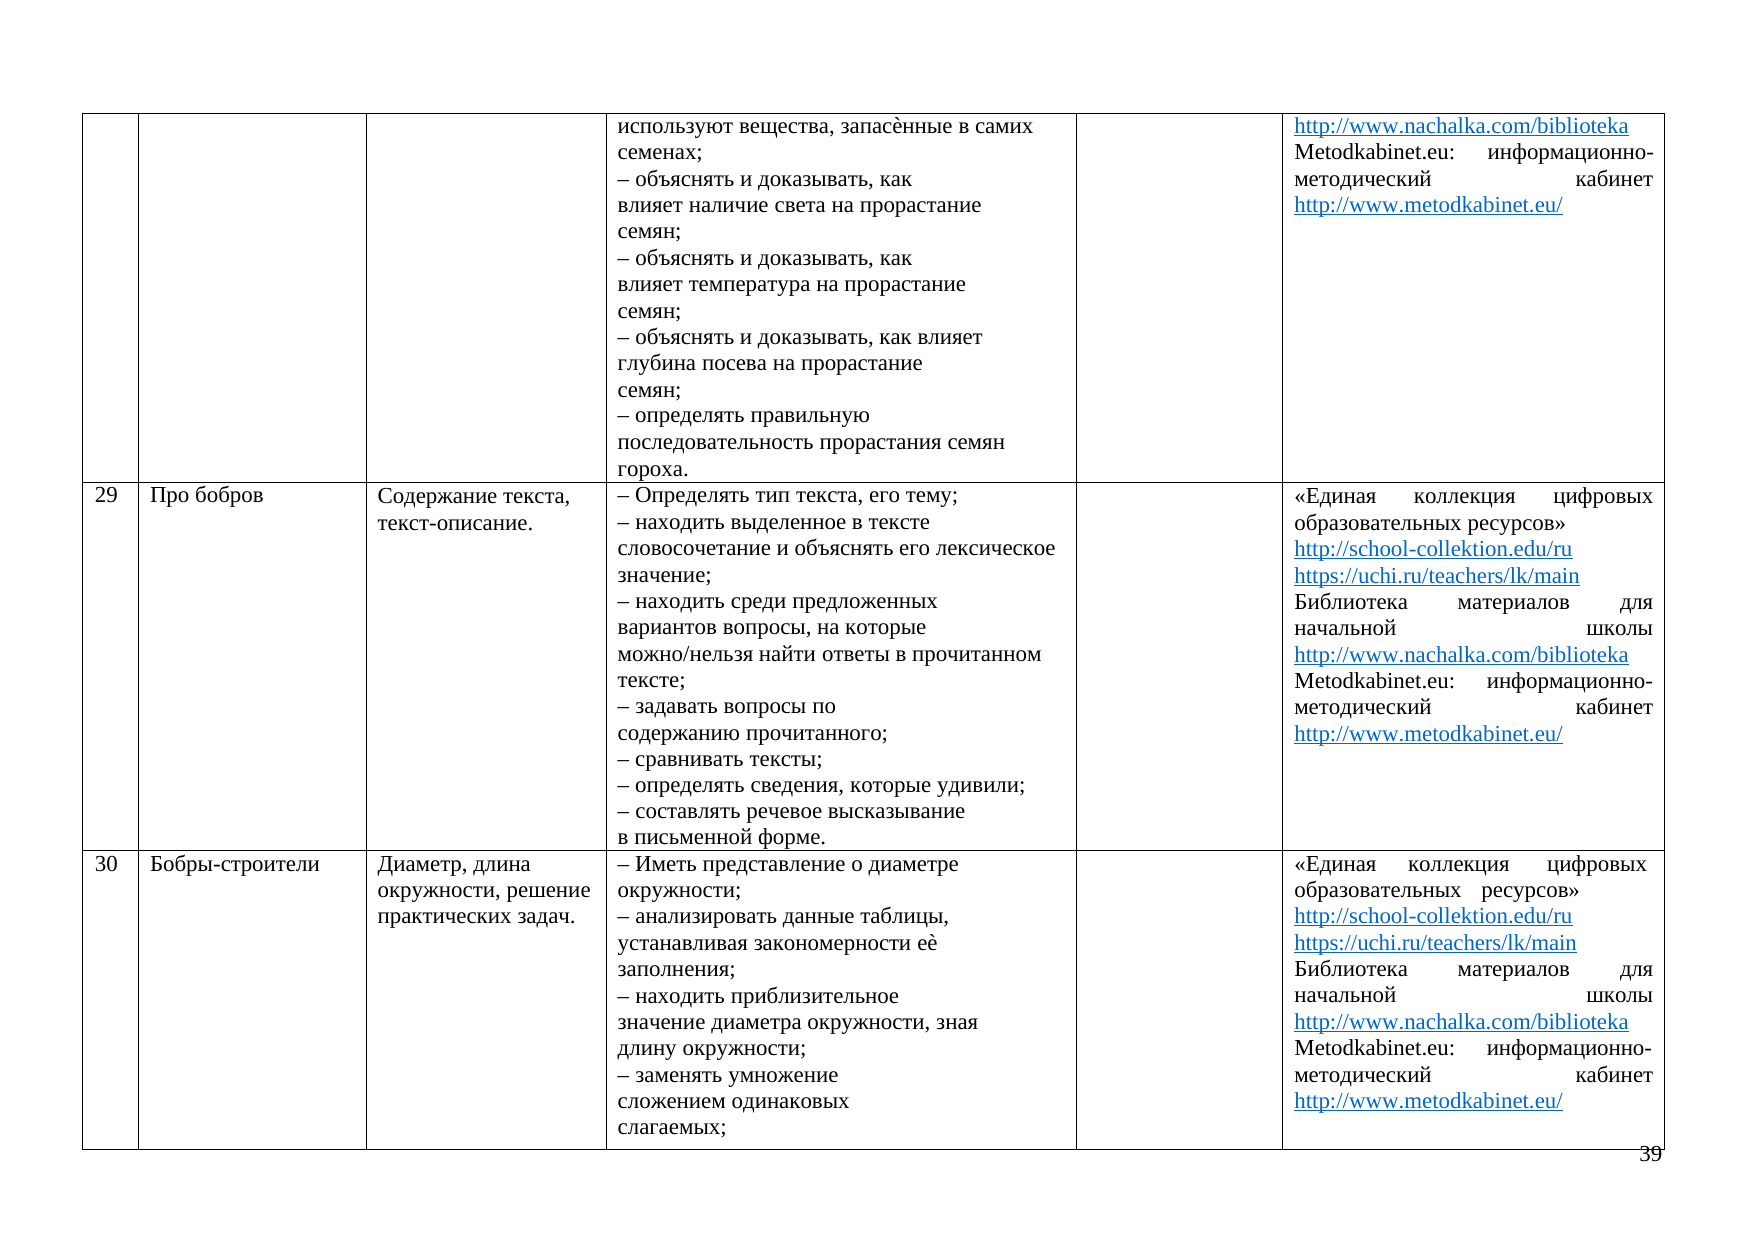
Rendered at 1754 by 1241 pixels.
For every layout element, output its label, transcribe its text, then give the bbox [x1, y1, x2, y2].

table_cell 30 [83, 851, 138, 1149]
table_cell Про бобров [139, 483, 366, 850]
table_cell 29 [83, 483, 138, 850]
table_cell [1077, 483, 1282, 850]
table_header [1077, 114, 1282, 482]
table_header [367, 114, 606, 482]
table_cell Содержание текста, текст-описание. [367, 483, 606, 850]
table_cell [367, 851, 606, 1149]
table_header http://www.nachalka.com/biblioteka Mеtodkabinet.eu: информационно- методический кабинет http://www.metodkabinet.eu/ [1283, 114, 1664, 482]
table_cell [1283, 851, 1664, 1149]
table_cell [1077, 851, 1282, 1149]
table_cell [607, 851, 1076, 1149]
table_header используют вещества, запасѐнные в самих семенах; объяснять и доказывать, как влияет наличие света на прорастание семян; объяснять и доказывать, как влияет температура на прорастание семян; объяснять и доказывать, как влияет глубина посева на прорастание семян; определять правильную последовательность прорастания семян гороха. [607, 114, 1076, 482]
table_header [139, 114, 366, 482]
table_header [83, 114, 138, 482]
table_cell Определять тип текста, его тему; находить выделенное в тексте словосочетание и объяснять его лексическое значение; находить среди предложенных вариантов вопросы, на которые можно/нельзя найти ответы в прочитанном тексте; задавать вопросы по содержанию прочитанного; сравнивать тексты; определять сведения, которые удивили; составлять речевое высказывание в письменной форме. [607, 483, 1076, 850]
table_cell Бобры-строители [139, 851, 366, 1149]
